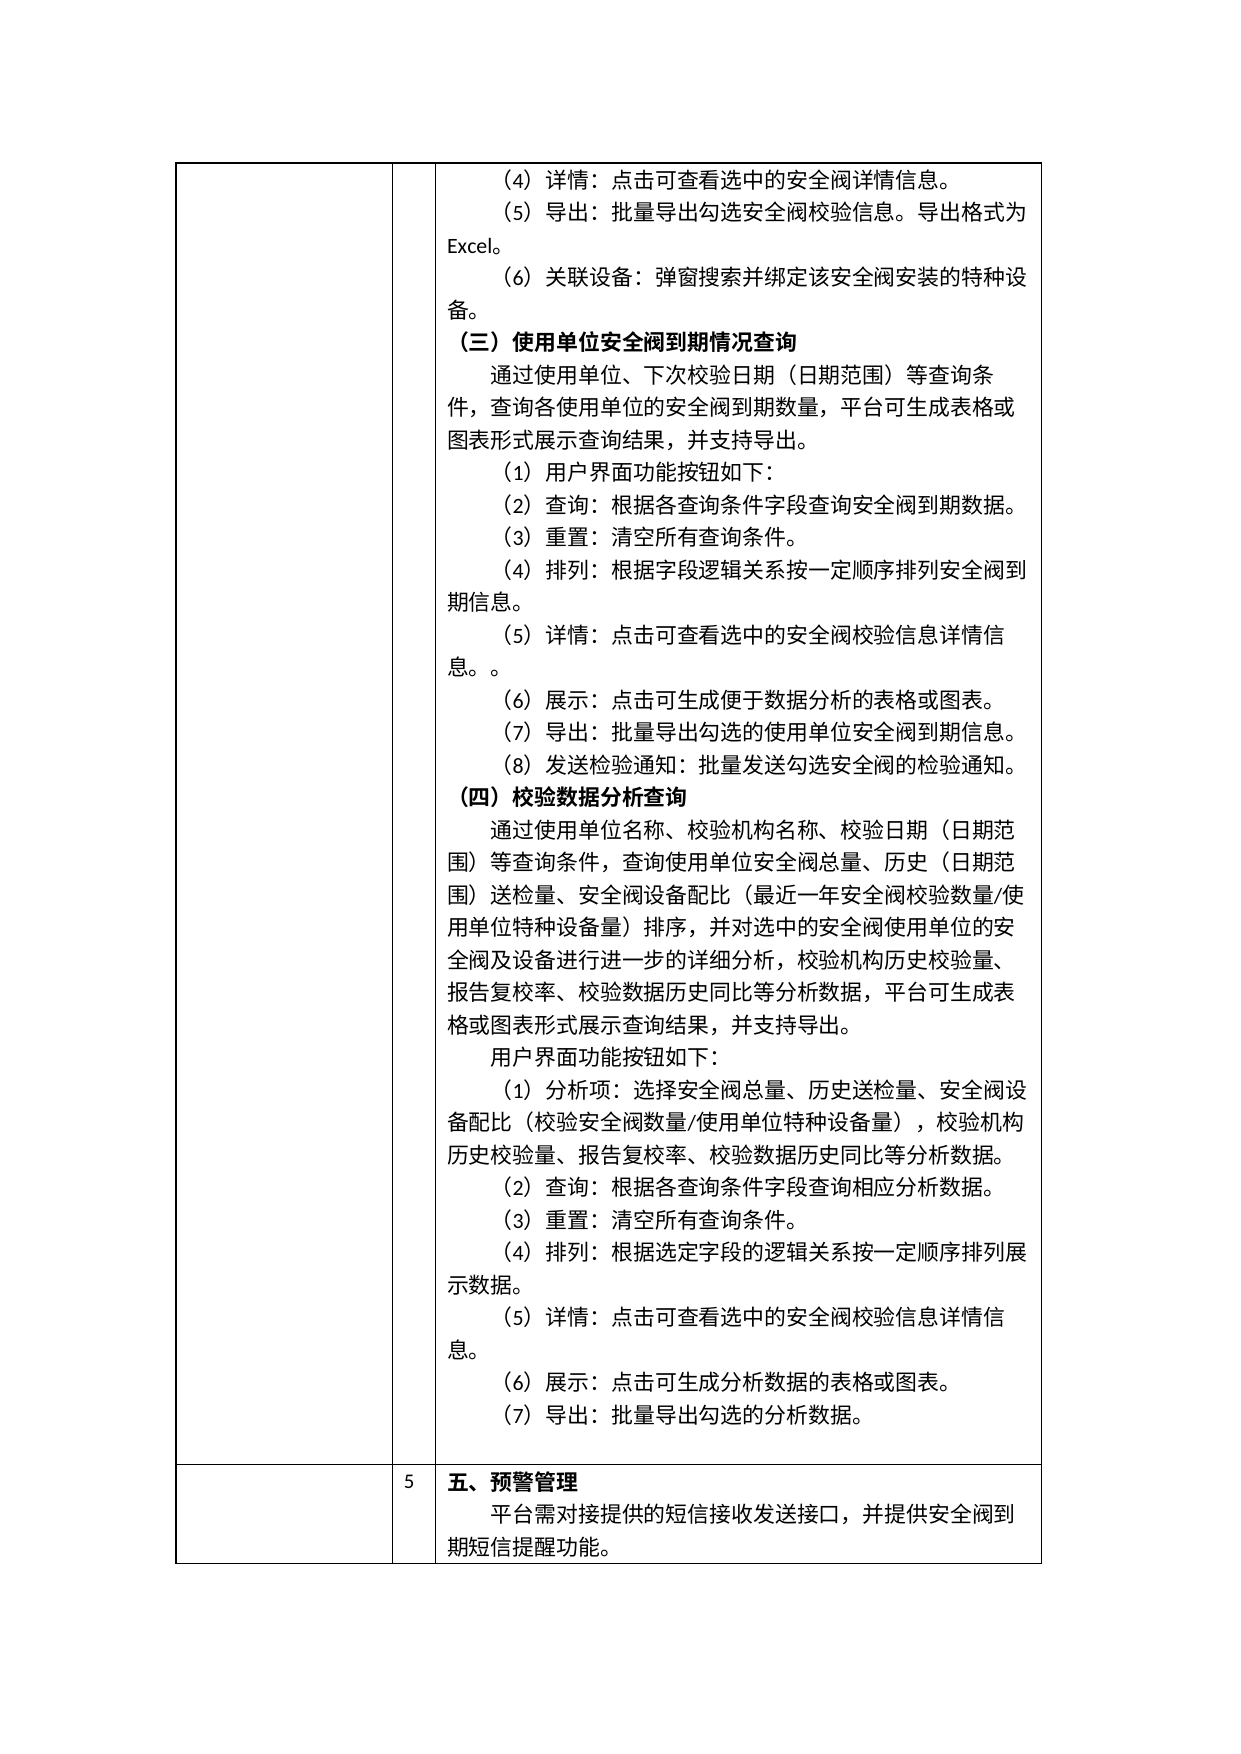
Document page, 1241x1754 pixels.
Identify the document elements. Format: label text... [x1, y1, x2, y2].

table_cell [436, 1465, 1041, 1563]
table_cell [436, 164, 1041, 1463]
table_cell 5 [393, 1465, 435, 1563]
table_cell [177, 1465, 392, 1563]
table_cell 4 [393, 164, 435, 1463]
table_cell [177, 164, 392, 1463]
